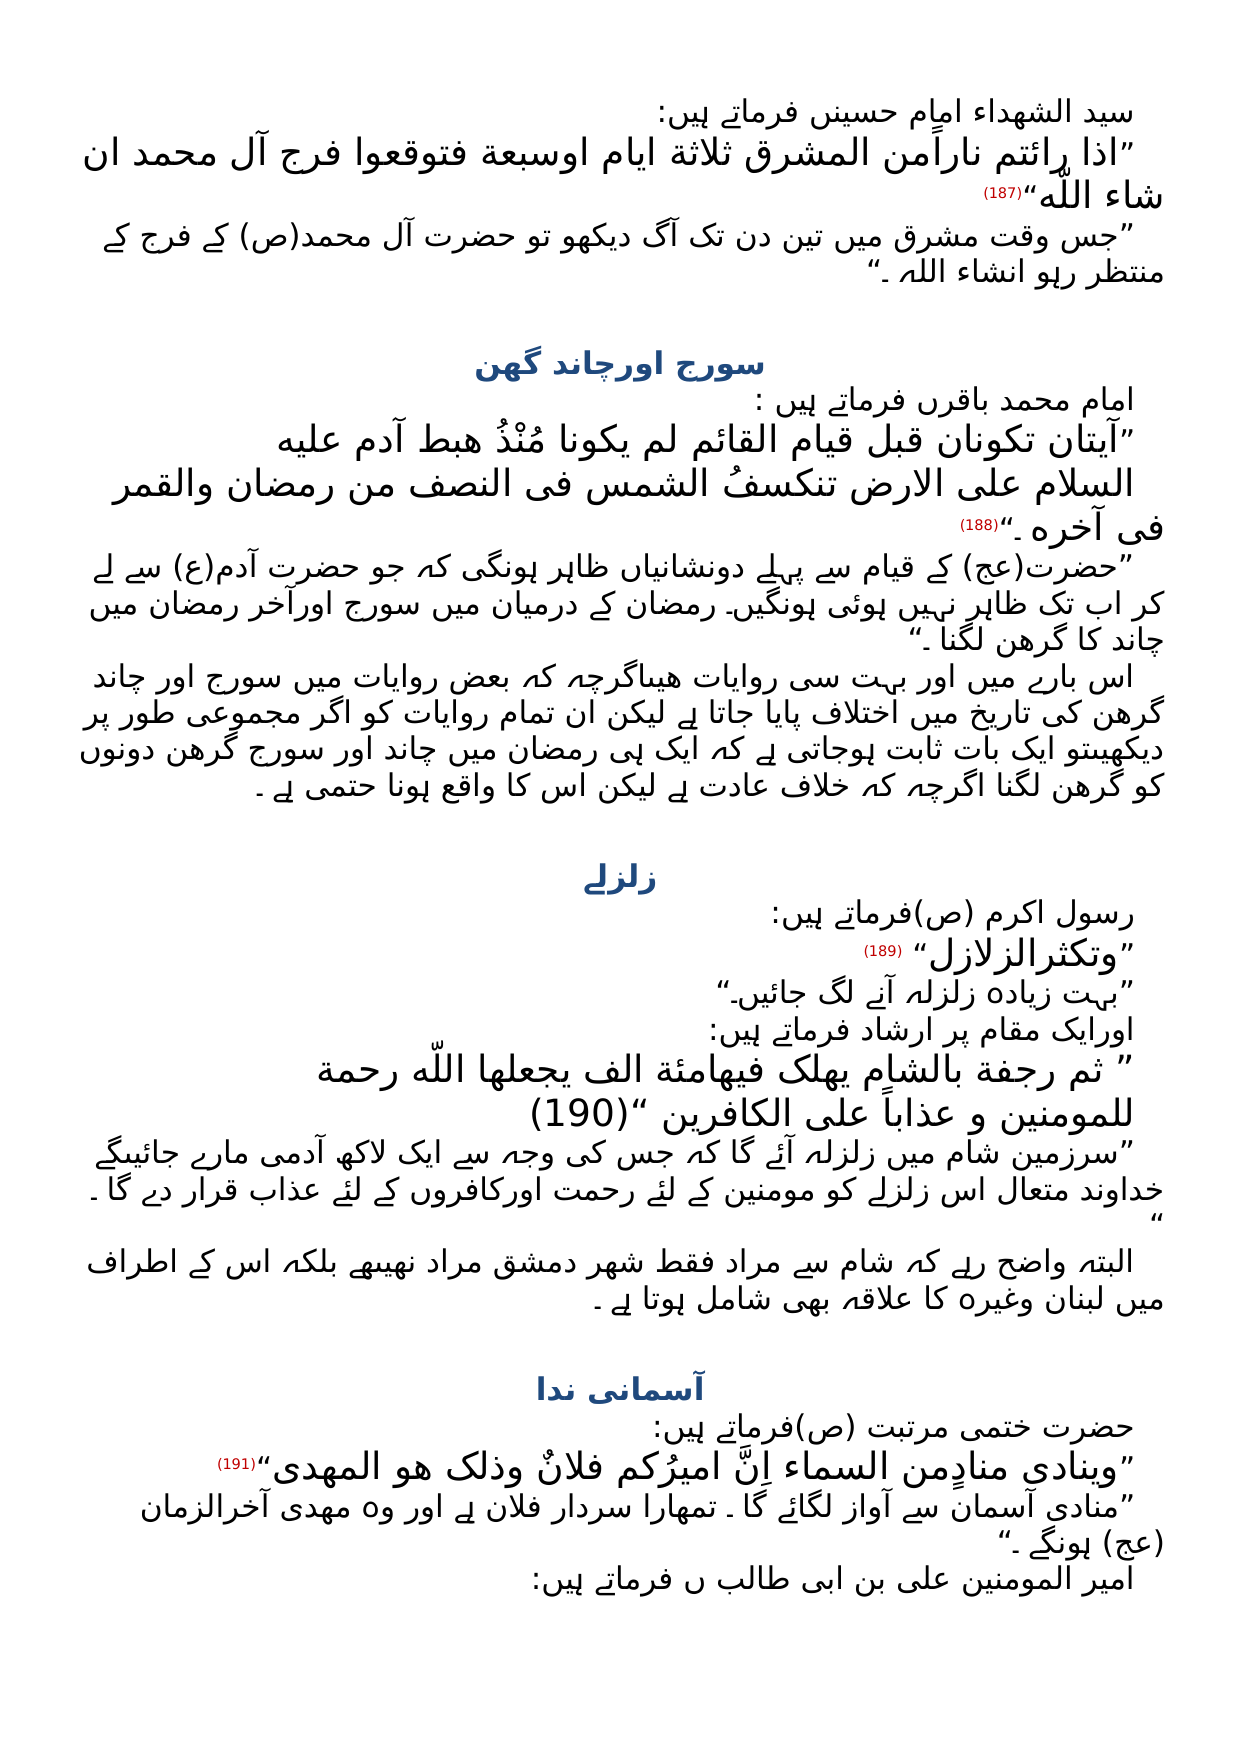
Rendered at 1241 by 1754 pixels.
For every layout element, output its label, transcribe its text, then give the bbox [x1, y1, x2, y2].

text ”وینادی منادٍمن السماء اِنَّ امیرُکم فلانٌ وذلک هو المهدی“(191) [75, 1444, 1165, 1488]
text امام محمد باقرں فرماتے ہیں : [75, 382, 1165, 418]
subtitle سورج اورچاند گھن [75, 345, 1165, 382]
text ”سرزمین شام میں زلزلہ آئے گا کہ جس کی وجہ سے ایک لاکھ آدمی مارے جائیںگے خداوند متعال اس زلزلے کو مومنین کے لئے رحمت اورکافروں کے لئے عذاب قرار دے گا ۔ “ [75, 1135, 1165, 1244]
text ” ثم رجفة بالشام یهلک فیهامئة الف یجعلها اللّه رحمة [75, 1047, 1165, 1091]
text سید الشھداء امام حسینں فرماتے ہیں: [75, 94, 1165, 130]
text ”آیتان تکونان قبل قیام القائم لم یکونا مُنْذُ هبط آدم علیه [75, 418, 1165, 462]
text اس بارے میں اور بہت سی روایات ھیںاگرچہ کہ بعض روایات میں سورج اور چاند گرھن کی تاریخ میں اختلاف پایا جاتا ہے لیکن ان تمام روایات کو اگر مجموعی طور پر دیکھیںتو ایک بات ثابت ہوجاتی ہے کہ ایک ہی رمضان میں چاند اور سورج گرھن دونوں کو گرھن لگنا اگرچہ کہ خلاف عادت ہے لیکن اس کا واقع ہونا حتمی ہے ۔ [75, 658, 1165, 803]
subtitle آسمانی ندا [75, 1372, 1165, 1408]
text للمومنین و عذاباً علی الکافرین “(190) [75, 1091, 1165, 1135]
text اورایک مقام پر ارشاد فرماتے ہیں: [75, 1011, 1165, 1047]
text امیر المومنین علی بن ابی طالب ں فرماتے ہیں: [75, 1561, 1165, 1597]
text ”اذا رائتم ناراًمن المشرق ثلاثة ایام اوسبعة فتوقعوا فرج آل محمد ان شاء اللّه“(187) [75, 130, 1165, 217]
text ”وتکثرالزلازل“ (189) [75, 931, 1165, 975]
text حضرت ختمی مرتبت (ص)فرماتے ہیں: [75, 1408, 1165, 1444]
text السلام علی الارض تنکسفُ الشمس فی النصف من رمضان والقمر فی آخره ۔“(188) [75, 462, 1165, 549]
subtitle زلزلے [75, 858, 1165, 895]
text ”جس وقت مشرق میں تین دن تک آگ دیکھو تو حضرت آل محمد(ص) کے فرج کے منتظر رہو انشاء اللہ ۔“ [75, 217, 1165, 290]
text ”حضرت(عج) کے قیام سے پہلے دونشانیاں ظاہر ہونگی کہ جو حضرت آدم(ع) سے لے کر اب تک ظاہر نہیں ہوئی ہونگیں۔ رمضان کے درمیان میں سورج اورآخر رمضان میں چاند کا گرھن لگنا ۔“ [75, 549, 1165, 658]
text ”منادی آسمان سے آواز لگائے گا ۔ تمھارا سردار فلان ہے اور وہ مھدی آخرالزمان (عج) ہونگے ۔“ [75, 1488, 1165, 1561]
text رسول اکرم (ص)فرماتے ہیں: [75, 895, 1165, 931]
text البتہ واضح رہے کہ شام سے مراد فقط شھر دمشق مراد نھیںھے بلکہ اس کے اطراف میں لبنان وغیرہ کا علاقہ بھی شامل ہوتا ہے ۔ [75, 1244, 1165, 1317]
text ”بہت زیادہ زلزلہ آنے لگ جائیں۔“ [75, 975, 1165, 1011]
